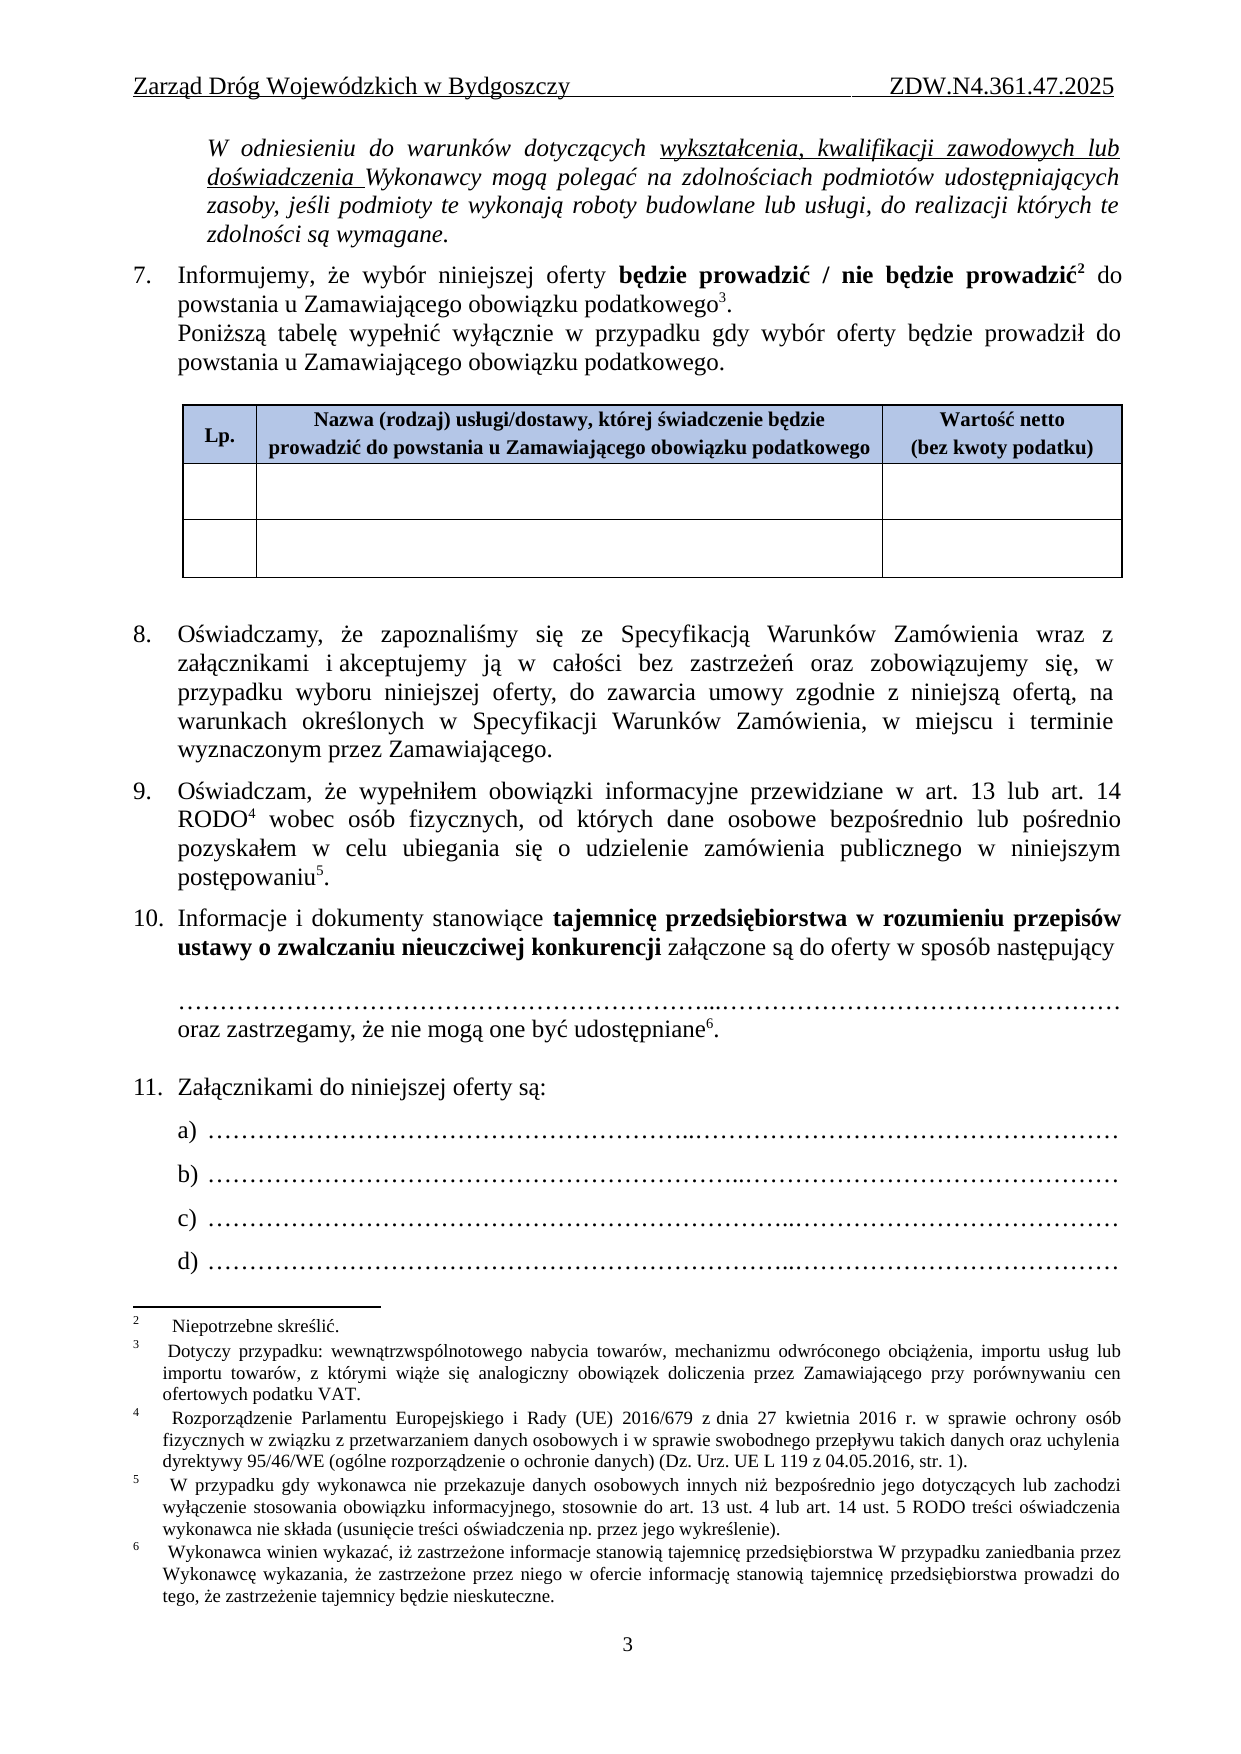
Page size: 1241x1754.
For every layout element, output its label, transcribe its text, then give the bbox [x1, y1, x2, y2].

table_cell [883, 464, 1121, 519]
list …………………………………………………..…………………………………………… [177, 1116, 1122, 1144]
list 11. Załącznikami do niniejszej oferty są: [133, 1072, 1122, 1101]
table_cell [184, 520, 256, 577]
text ………………………………………………………...………………………………………… [177, 986, 1122, 1014]
text 10. Informacje i dokumenty stanowiące tajemnicę przedsiębiorstwa w rozumieniu przepisów ustawy o zwalczaniu nieuczciwej konkurencji załączone są do oferty w sposób następujący [133, 903, 1122, 961]
text Poniższą tabelę wypełnić wyłącznie w przypadku gdy wybór oferty będzie prowadził do powstania u Zamawiającego obowiązku podatkowego. [133, 318, 1122, 375]
text 8. Oświadczamy, że zapoznaliśmy się ze Specyfikacją Warunków Zamówienia wraz z załącznikami i akceptujemy ją w całości bez zastrzeżeń oraz zobowiązujemy się, w przypadku wyboru niniejszej oferty, do zawarcia umowy zgodnie z niniejszą ofertą, na warunkach określonych w Specyfikacji Warunków Zamówienia, w miejscu i terminie wyznaczonym przez Zamawiającego. [133, 619, 1114, 763]
text 9. Oświadczam, że wypełniłem obowiązki informacyjne przewidziane w art. 13 lub art. 14 RODO wobec osób fizycznych, od których dane osobowe bezpośrednio lub pośrednio pozyskałem w celu ubiegania się o udzielenie zamówienia publicznego w niniejszym postępowaniu. [133, 776, 1122, 891]
table_cell [257, 464, 882, 519]
table_cell [257, 520, 882, 577]
table_cell [184, 464, 256, 519]
text 7. Informujemy, że wybór niniejszej oferty będzie prowadzić / nie będzie prowadzić do powstania u Zamawiającego obowiązku podatkowego. [133, 260, 1122, 318]
list W odniesieniu do warunków dotyczących wykształcenia, kwalifikacji zawodowych lub doświadczenia Wykonawcy mogą polegać na zdolnościach podmiotów udostępniających zasoby, jeśli podmioty te wykonają roboty budowlane lub usługi, do realizacji których te zdolności są wymagane. [207, 133, 1122, 248]
list ……………………………………………………………..………………………………… [177, 1203, 1122, 1231]
table_header Lp. [184, 406, 256, 463]
table_header Nazwa (rodzaj) usługi/dostawy, której świadczenie będzie prowadzić do powstania u Zamawiającego obowiązku podatkowego [257, 406, 882, 463]
list ………………………………………………………..……………………………………… [177, 1159, 1122, 1188]
table_header Wartość netto (bez kwoty podatku) [883, 406, 1121, 463]
text oraz zastrzegamy, że nie mogą one być udostępniane. [177, 1014, 1122, 1043]
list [177, 1246, 1122, 1275]
table_cell [883, 520, 1121, 577]
